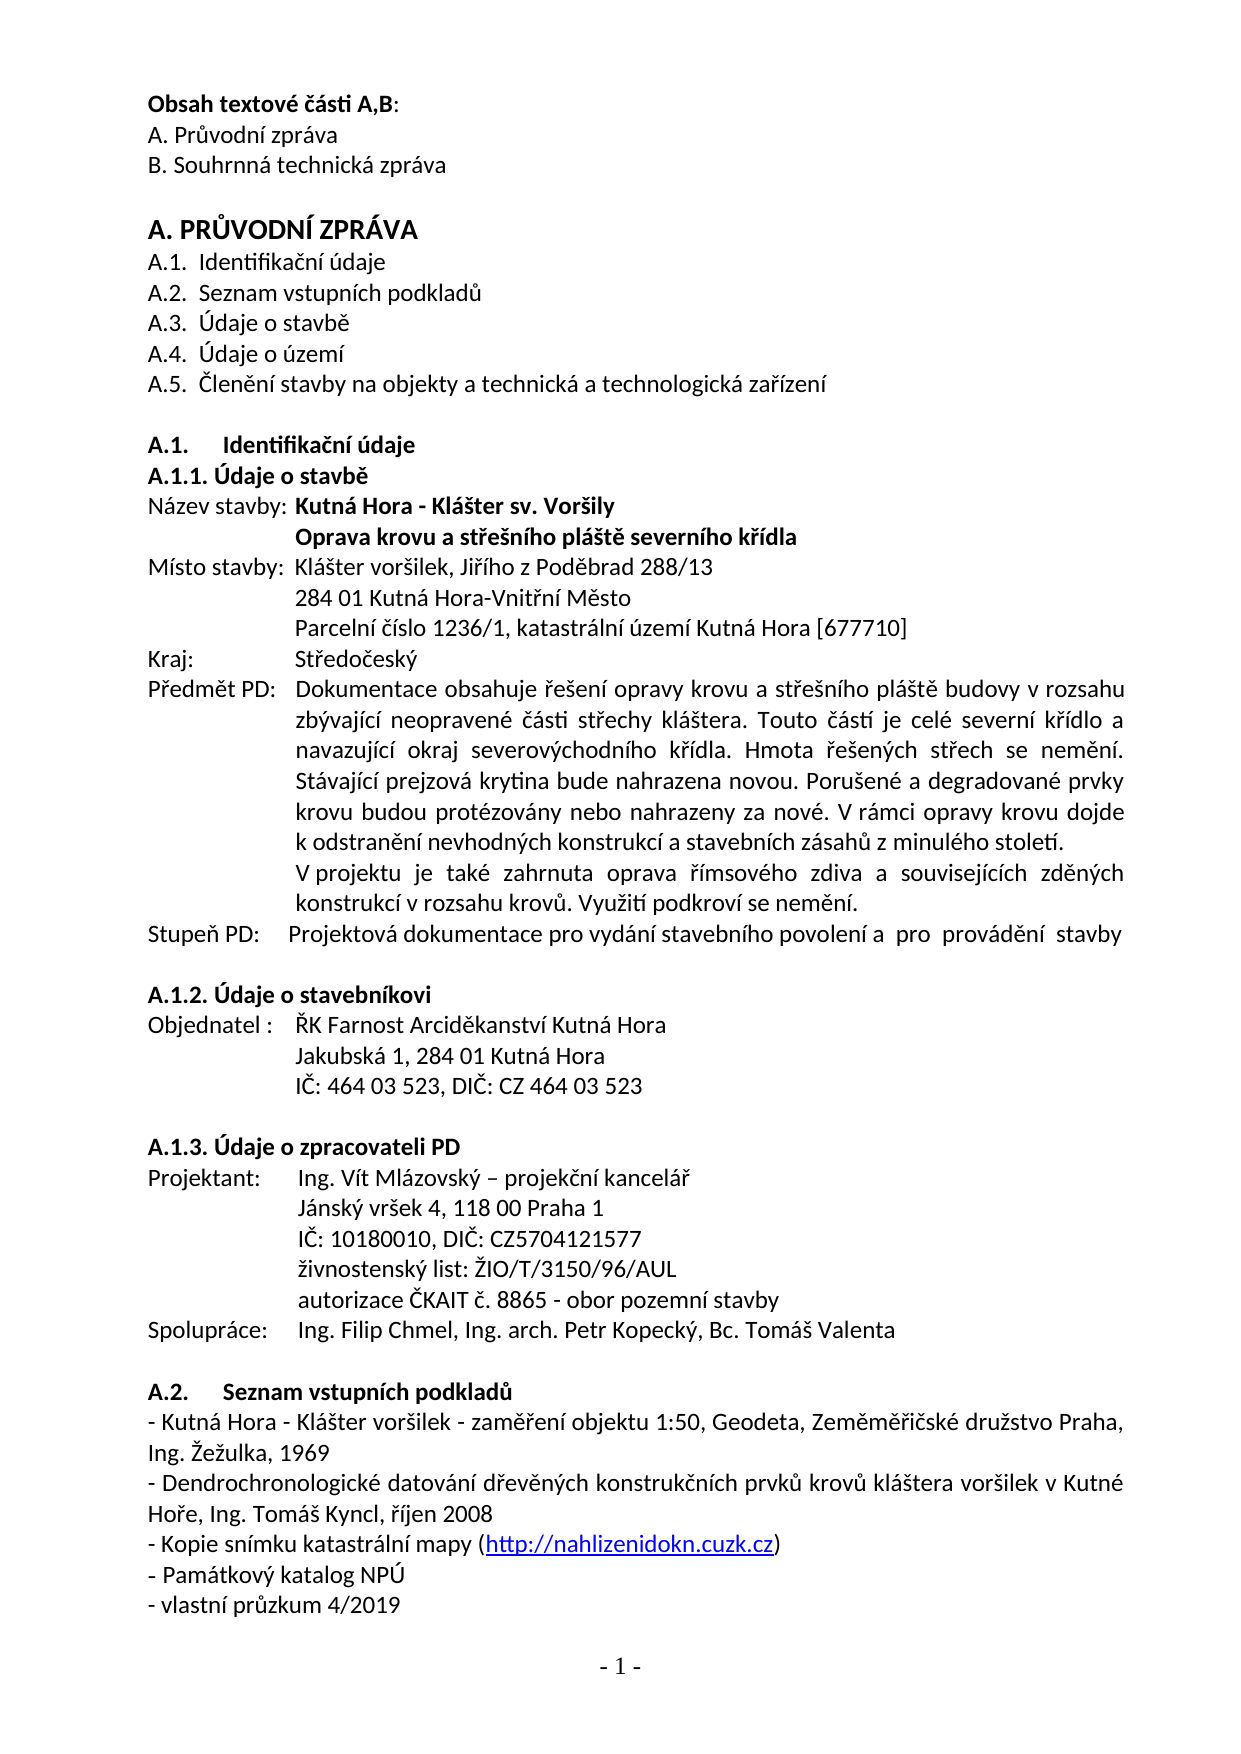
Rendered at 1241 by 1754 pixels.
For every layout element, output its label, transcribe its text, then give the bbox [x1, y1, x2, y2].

text Oprava krovu a střešního pláště severního křídla [148, 521, 1125, 552]
text Jakubská 1, 284 01 Kutná Hora [148, 1040, 1125, 1070]
text - Kopie snímku katastrální mapy (http://nahlizenidokn.cuzk.cz) [148, 1528, 1125, 1559]
text A.5. Členění stavby na objekty a technická a technologická zařízení [148, 368, 1125, 399]
text IČ: 10180010, DIČ: CZ5704121577 [148, 1223, 1125, 1253]
text A. PRŮVODNÍ ZPRÁVA [148, 211, 1125, 246]
text - vlastní průzkum 4/2019 [148, 1589, 1125, 1620]
text A.1. Identifikační údaje [148, 429, 1125, 460]
text 284 01 Kutná Hora-Vnitřní Město [148, 582, 1125, 613]
text A. Průvodní zpráva [148, 119, 1125, 150]
text Objednatel : ŘK Farnost Arciděkanství Kutná Hora [148, 1009, 1125, 1040]
text A.2. Seznam vstupních podkladů [148, 1376, 1125, 1406]
text - Dendrochronologické datování dřevěných konstrukčních prvků krovů kláštera voršilek v Kutné Hoře, Ing. Tomáš Kyncl, říjen 2008 [148, 1467, 1125, 1528]
text - Kutná Hora - Klášter voršilek - zaměření objektu 1:50, Geodeta, Zeměměřičské družstvo Praha, Ing. Žežulka, 1969 [148, 1406, 1125, 1467]
text A.3. Údaje o stavbě [148, 307, 1125, 338]
text Název stavby: Kutná Hora - Klášter sv. Voršily [148, 491, 1125, 521]
text Projektant: Ing. Vít Mlázovský – projekční kancelář [148, 1162, 1125, 1192]
text A.1.1. Údaje o stavbě [148, 460, 1125, 491]
text A.2. Seznam vstupních podkladů [148, 277, 1125, 307]
text Parcelní číslo 1236/1, katastrální území Kutná Hora [677710] [148, 613, 1125, 643]
text - Památkový katalog NPÚ [148, 1559, 1125, 1589]
text A.1.2. Údaje o stavebníkovi [148, 979, 1125, 1009]
text A.1. Identifikační údaje [148, 246, 1125, 277]
text Stupeň PD: Projektová dokumentace pro vydání stavebního povolení a pro provádění stavby [148, 918, 1125, 948]
text A.1.3. Údaje o zpracovateli PD [148, 1131, 1125, 1162]
text Jánský vršek 4, 118 00 Praha 1 [148, 1192, 1125, 1223]
text IČ: 464 03 523, DIČ: CZ 464 03 523 [148, 1070, 1125, 1101]
text živnostenský list: ŽIO/T/3150/96/AUL [148, 1253, 1125, 1284]
text B. Souhrnná technická zpráva [148, 150, 1125, 180]
text Místo stavby: Klášter voršilek, Jiřího z Poděbrad 288/13 [148, 552, 1125, 582]
text V projektu je také zahrnuta oprava římsového zdiva a souvisejících zděných konstrukcí v rozsahu krovů. Využití podkroví se nemění. [148, 857, 1125, 918]
text Kraj: Středočeský [148, 643, 1125, 674]
text A.4. Údaje o území [148, 338, 1125, 368]
text autorizace ČKAIT č. 8865 - obor pozemní stavby [148, 1284, 1125, 1314]
text Spolupráce: Ing. Filip Chmel, Ing. arch. Petr Kopecký, Bc. Tomáš Valenta [148, 1314, 1125, 1345]
text Obsah textové části A,B: [148, 89, 1125, 119]
text Předmět PD: Dokumentace obsahuje řešení opravy krovu a střešního pláště budovy v rozsahu zbývající neopravené části střechy kláštera. Touto částí je celé severní křídlo a navazující okraj severovýchodního křídla. Hmota řešených střech se nemění. Stávající prejzová krytina bude nahrazena novou. Porušené a degradované prvky krovu budou protézovány nebo nahrazeny za nové. V rámci opravy krovu dojde k odstranění nevhodných konstrukcí a stavebních zásahů z minulého století. [148, 674, 1125, 857]
